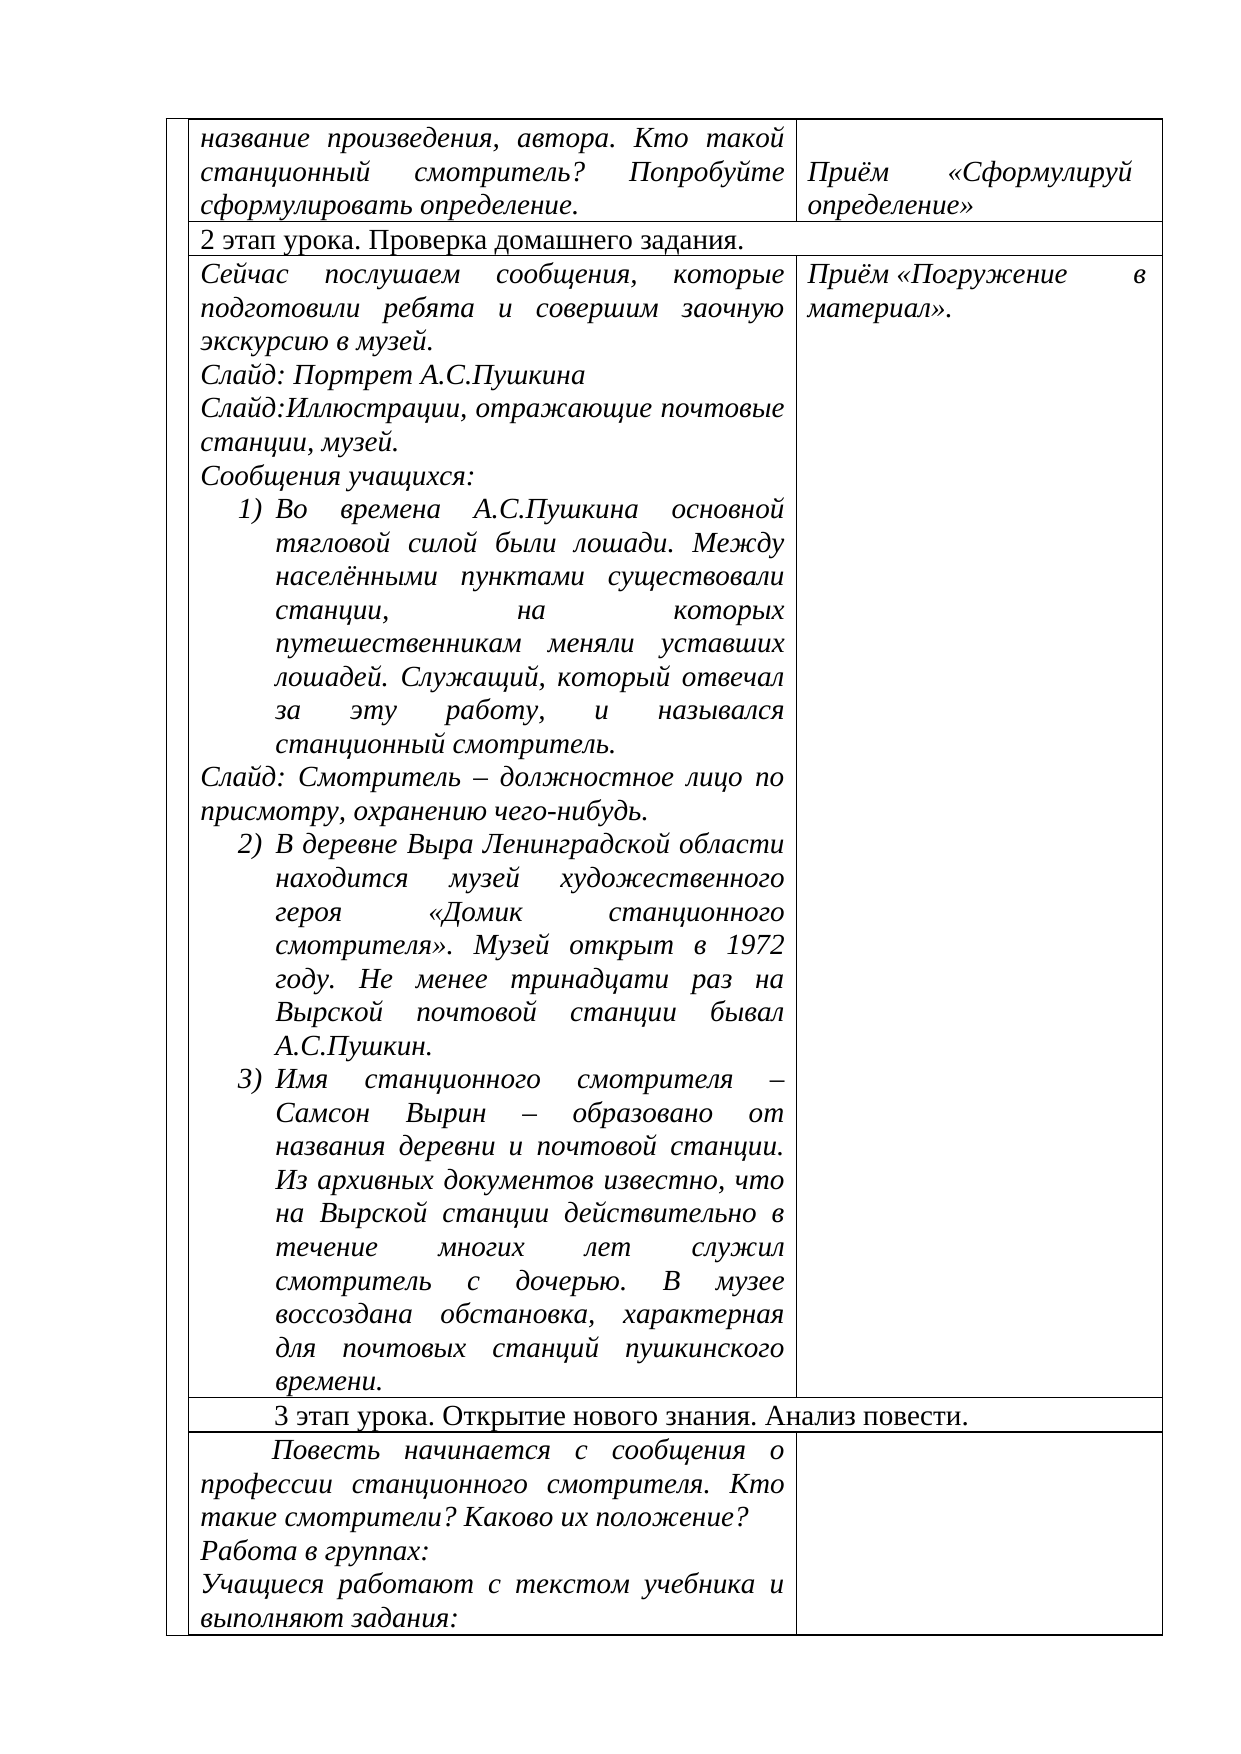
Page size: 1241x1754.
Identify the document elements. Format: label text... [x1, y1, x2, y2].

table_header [797, 1433, 1162, 1634]
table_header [167, 119, 188, 1635]
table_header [189, 1433, 796, 1634]
